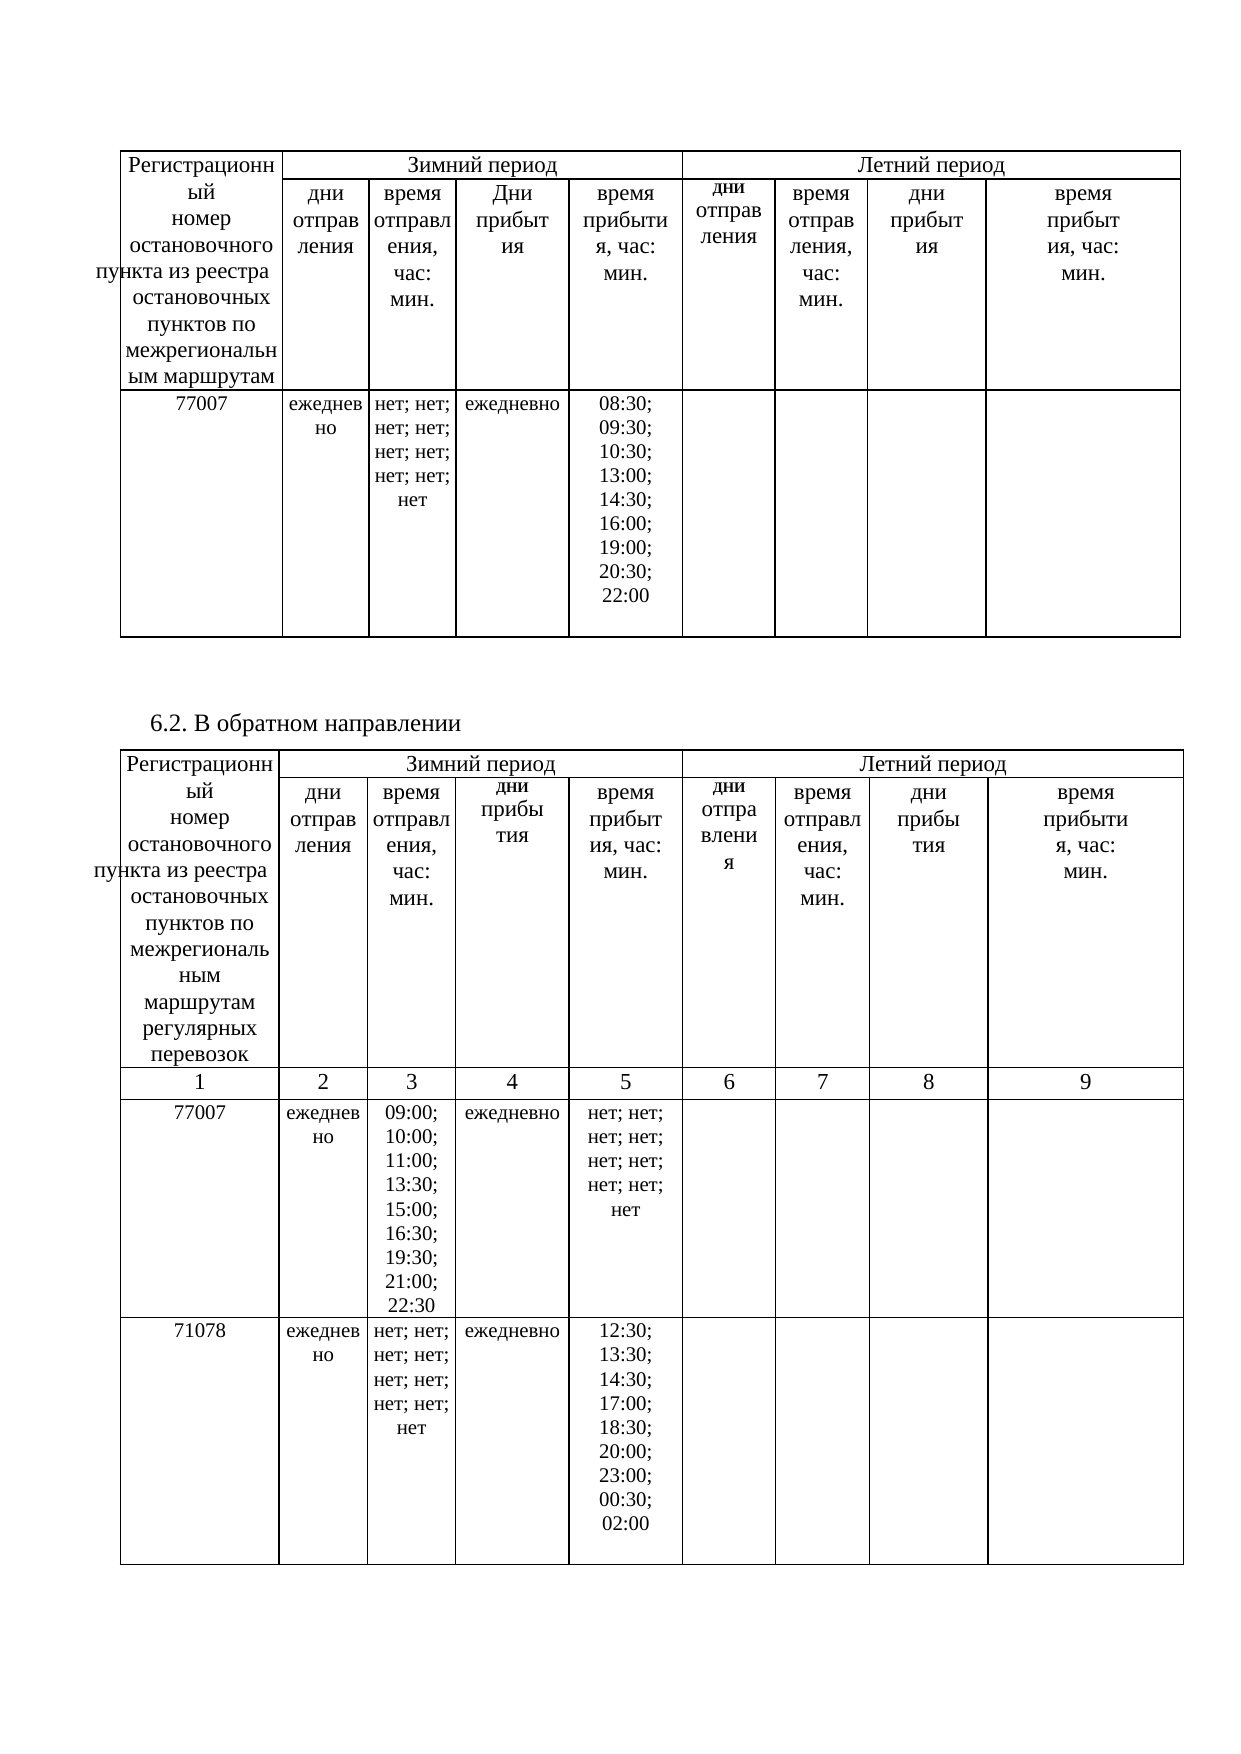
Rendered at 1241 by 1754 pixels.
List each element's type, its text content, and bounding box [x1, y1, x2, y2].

table_cell 09:00; 10:00; 11:00; 13:30; 15:00; 16:30; 19:30; 21:00; 22:30 [368, 1100, 455, 1317]
table_cell ежедневно [457, 391, 568, 636]
table_cell 9 [989, 1068, 1183, 1099]
table_cell 6 [683, 1068, 775, 1099]
table_cell дни отправ ления [280, 778, 367, 1067]
table_cell дни прибыт ия [868, 180, 985, 389]
table_cell нет; нет; нет; нет; нет; нет; нет; нет; нет [370, 391, 455, 636]
table_cell время прибыти я, час: мин. [989, 778, 1183, 1067]
table_cell [683, 1100, 775, 1317]
table_cell нет; нет; нет; нет; нет; нет; нет; нет; нет [368, 1318, 455, 1564]
table_cell 77007 [121, 391, 282, 636]
table_cell [776, 1318, 869, 1564]
table_cell время отправл ения, час: мин. [368, 778, 455, 1067]
table_cell ежедневно [280, 1100, 367, 1317]
table_cell 77007 [121, 1100, 278, 1317]
table_cell ежедневно [280, 1318, 367, 1564]
table_cell ежедневно [456, 1318, 568, 1564]
table_cell 8 [870, 1068, 987, 1099]
table_cell 08:30; 09:30; 10:30; 13:00; 14:30; 16:00; 19:00; 20:30; 22:00 [570, 391, 682, 636]
table_cell ДНИ прибы тия [456, 778, 568, 1067]
table_cell [776, 391, 867, 636]
table_cell 7 [776, 1068, 869, 1099]
table_cell время отправл ения, час: мин. [370, 180, 455, 389]
table_header Регистрационный номер остановочного пункта из реестра остановочных пунктов по межрегиональным маршрутам регулярных перевозок [121, 152, 282, 389]
table_cell 5 [570, 1068, 682, 1099]
table_cell 2 [280, 1068, 367, 1099]
table_cell время отправ ления, час: мин. [776, 180, 867, 389]
table_header Летний период [683, 751, 1183, 777]
table_cell [683, 391, 774, 636]
table_cell ДНИ отправ ления [683, 180, 774, 389]
table_cell время прибыт ия, час: мин. [987, 180, 1180, 389]
table_cell 3 [368, 1068, 455, 1099]
text 6.2. В обратном направлении [150, 708, 1090, 736]
table_cell время отправл ения, час: мин. [776, 778, 869, 1067]
table_cell [989, 1100, 1183, 1317]
table_cell Дни прибыт ия [457, 180, 568, 389]
table_cell дни отправ ления [283, 180, 368, 389]
table_header Регистрационный номер остановочного пункта из реестра остановочных пунктов по межрегиональным маршрутам регулярных перевозок [121, 751, 278, 1067]
table_cell 1 [121, 1068, 278, 1099]
table_cell 4 [456, 1068, 568, 1099]
table_header Летний период [683, 152, 1180, 178]
table_cell [776, 1100, 869, 1317]
table_cell нет; нет; нет; нет; нет; нет; нет; нет; нет [570, 1100, 682, 1317]
table_cell [868, 391, 985, 636]
table_header Зимний период [283, 152, 682, 178]
table_cell [870, 1318, 987, 1564]
table_cell [989, 1318, 1183, 1564]
table_cell [683, 1318, 775, 1564]
table_cell 12:30; 13:30; 14:30; 17:00; 18:30; 20:00; 23:00; 00:30; 02:00 [570, 1318, 682, 1564]
table_cell время прибыти я, час: мин. [570, 180, 682, 389]
table_cell время прибыт ия, час: мин. [570, 778, 682, 1067]
table_header Зимний период [280, 751, 682, 777]
table_cell [870, 1100, 987, 1317]
table_cell ДНИ отпра влени я [683, 778, 775, 1067]
table_cell [987, 391, 1180, 636]
table_cell 71078 [121, 1318, 278, 1564]
table_cell ежедневно [456, 1100, 568, 1317]
table_cell ежедневно [283, 391, 368, 636]
table_cell дни прибы тия [870, 778, 987, 1067]
